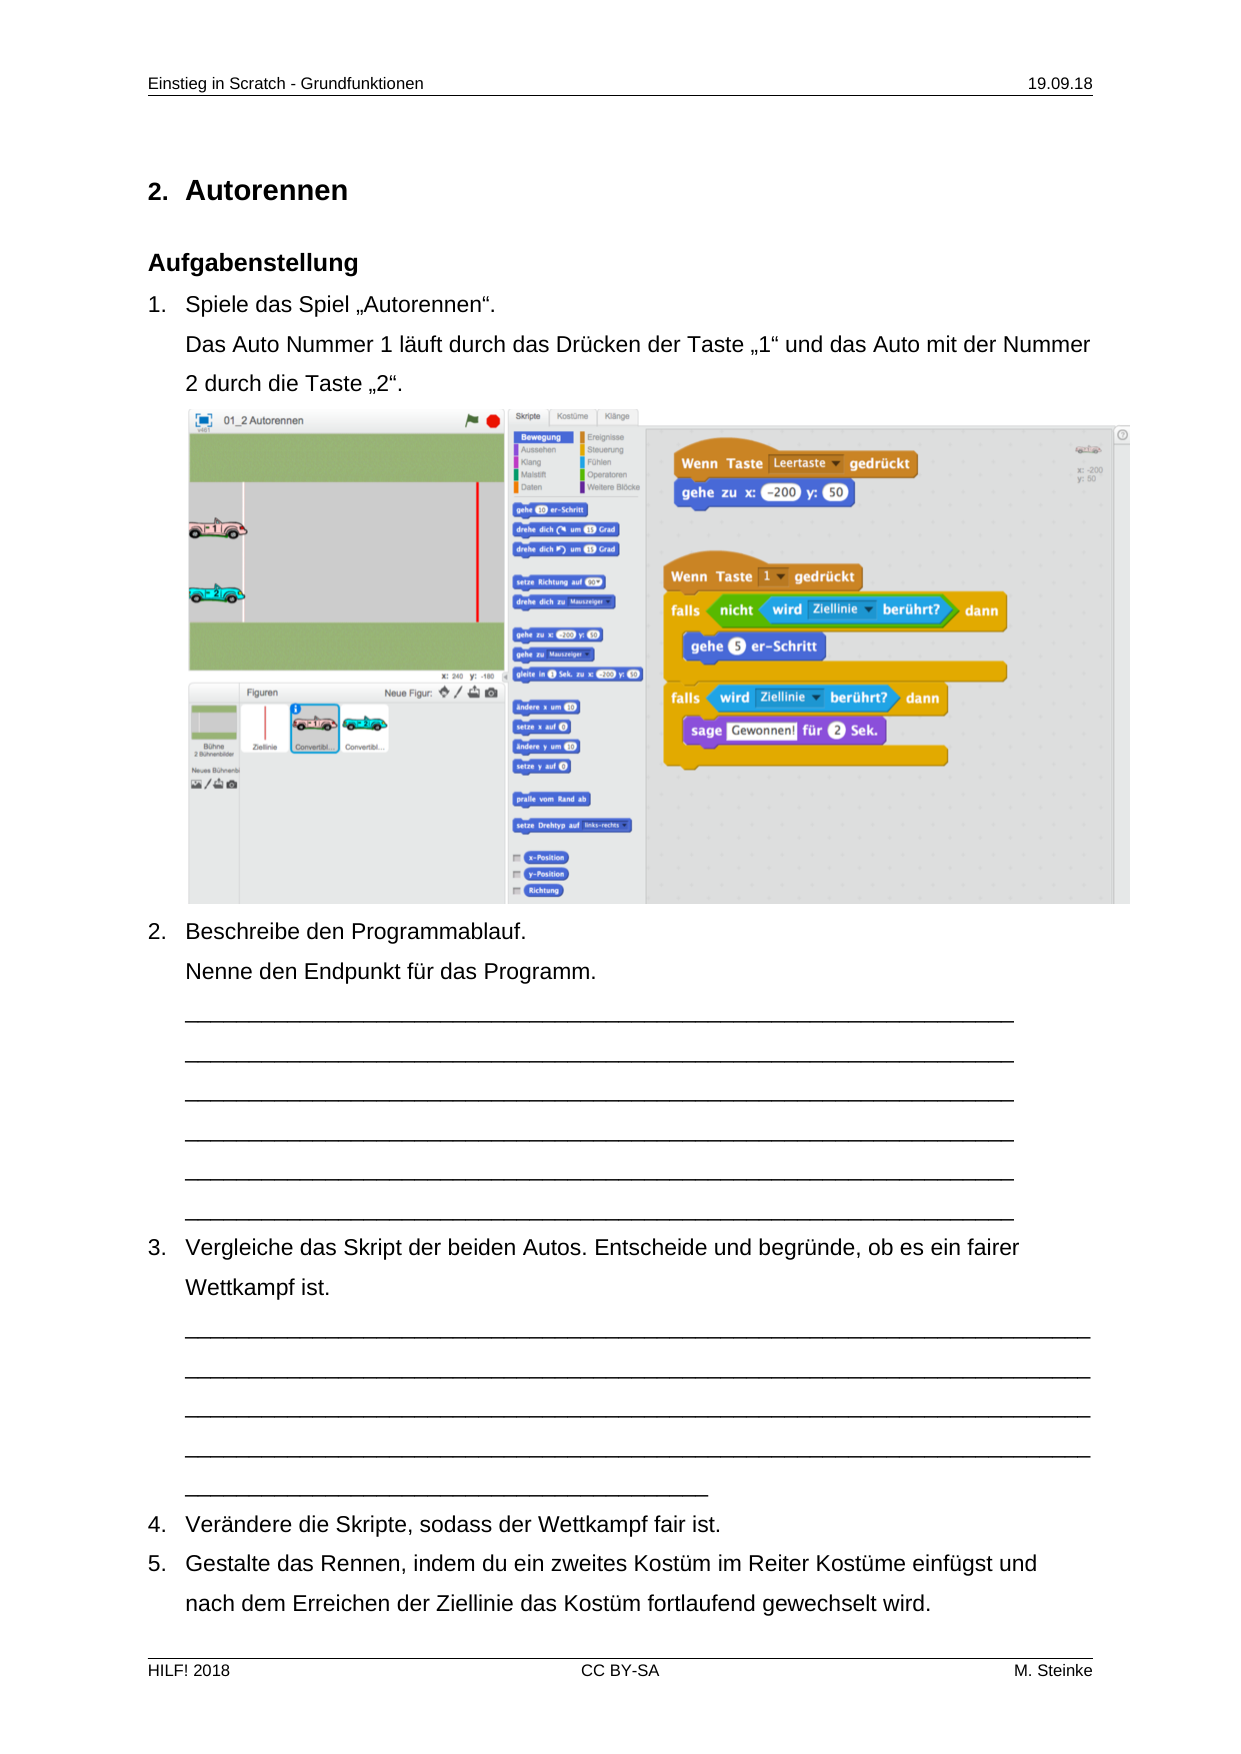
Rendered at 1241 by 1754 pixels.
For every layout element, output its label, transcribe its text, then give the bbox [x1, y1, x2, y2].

text _____________________________________________________________________________________________________________________________________________________________________________________________________________________________________________________________________________________________________________________________________ [185, 1313, 1093, 1497]
list Gestalte das Rennen, indem du ein zweites Kostüm im Reiter Kostüme einfügst und nach dem Erreichen der Ziellinie das Kostüm fortlaufend gewechselt wird. [148, 1550, 1093, 1616]
list Beschreibe den Programmablauf. Nenne den Endpunkt für das Programm. [148, 918, 1093, 984]
subtitle Aufgabenstellung [148, 248, 1093, 277]
text _________________________________________________________________ _________________________________________________________________ _________________________________________________________________ _________________________________________________________________ _________________________________________________________________ _________________________________________________________________ [185, 997, 1093, 1221]
picture [185, 409, 1130, 904]
list Vergleiche das Skript der beiden Autos. Entscheide und begründe, ob es ein fairer Wettkampf ist. [148, 1234, 1093, 1300]
subtitle Autorennen [148, 173, 1093, 206]
list Verändere die Skripte, sodass der Wettkampf fair ist. [148, 1511, 1093, 1537]
list Spiele das Spiel „Autorennen“. Das Auto Nummer 1 läuft durch das Drücken der Taste „1“ und das Auto mit der Nummer 2 durch die Taste „2“. [148, 291, 1093, 396]
